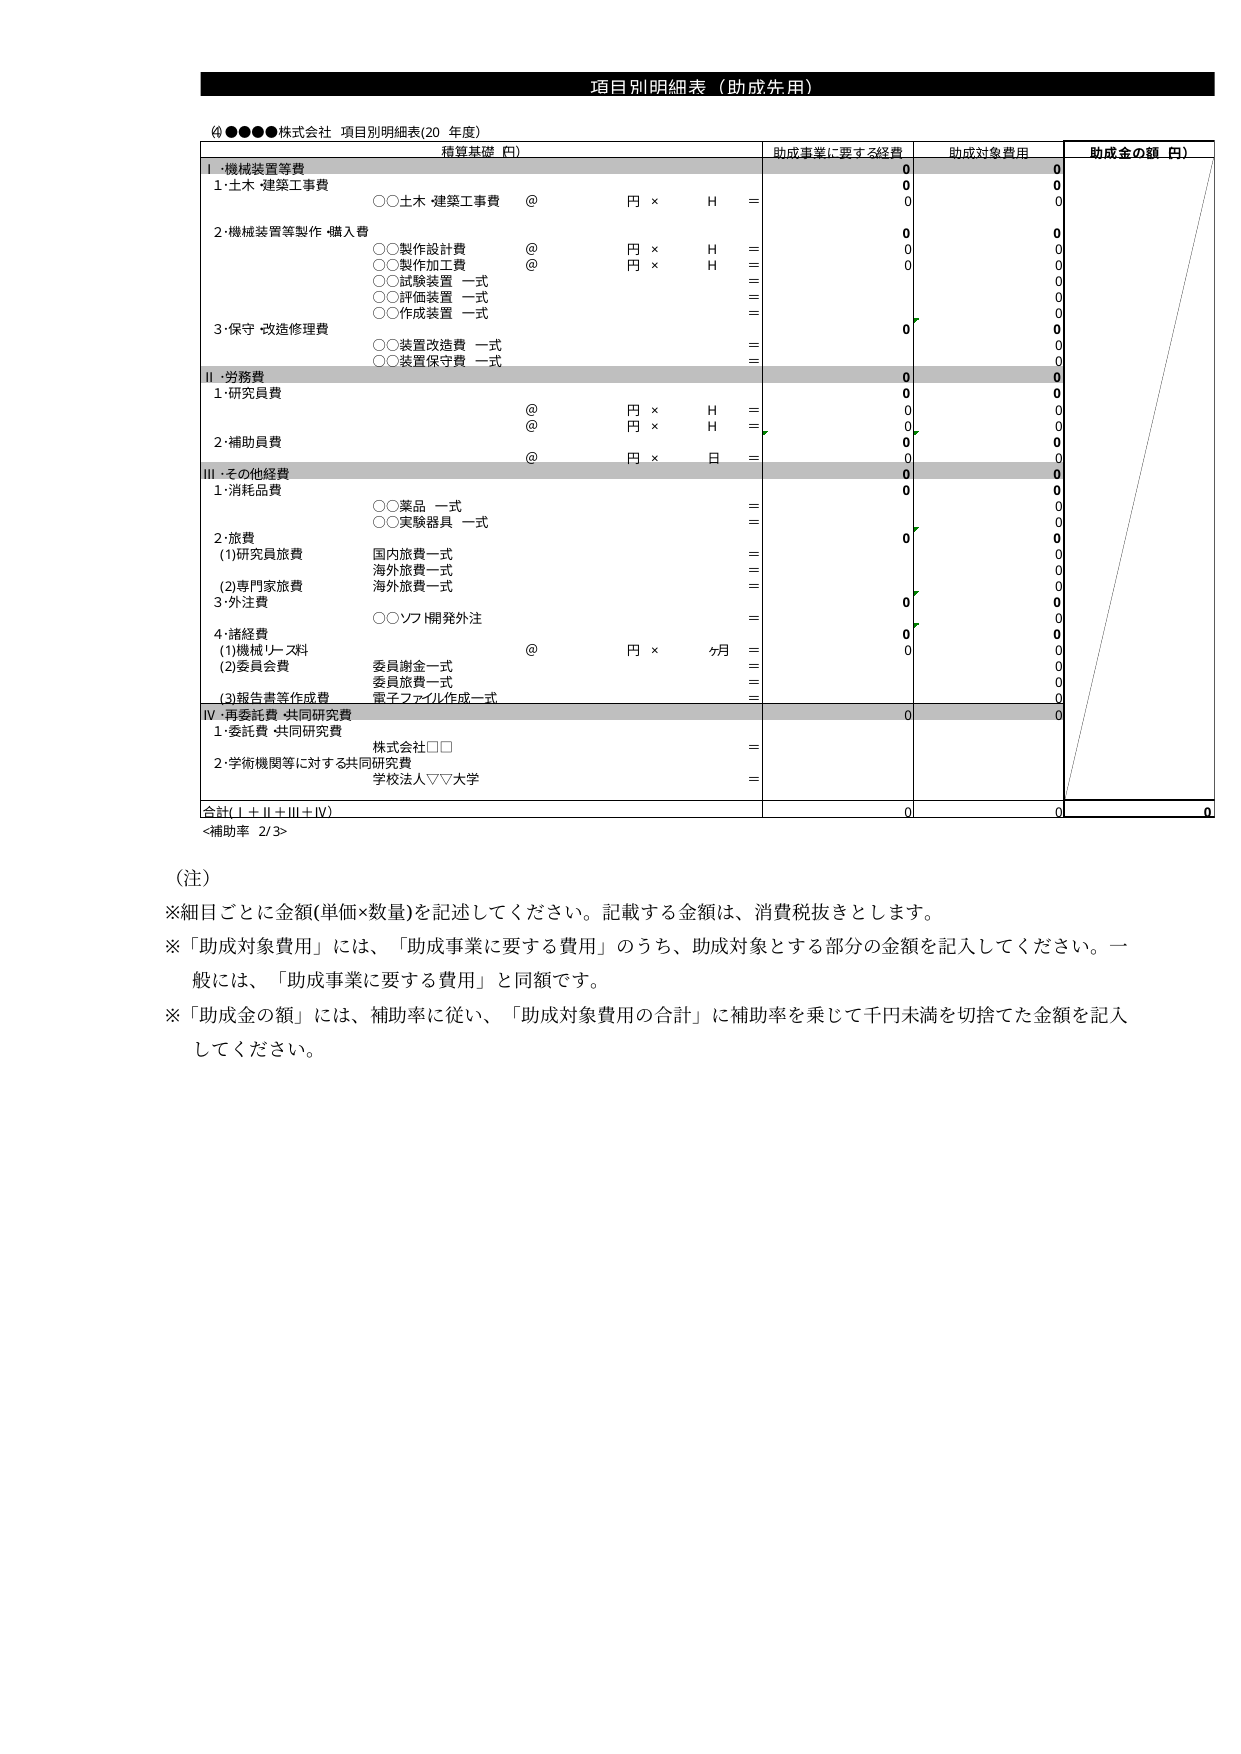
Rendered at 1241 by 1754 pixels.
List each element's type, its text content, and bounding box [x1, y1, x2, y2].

text ※細目ごとに金額(単価×数量)を記述してください。記載する金額は、消費税抜きとします。 [165, 894, 1128, 928]
text ※「助成金の額」には、補助率に従い、「助成対象費用の合計」に補助率を乗じて千円未満を切捨てた金額を記入してください。 [165, 997, 1128, 1065]
text （注） [165, 860, 1128, 894]
text ※「助成対象費用」には、「助成事業に要する費用」のうち、助成対象とする部分の金額を記入してください。一般には、「助成事業に要する費用」と同額です。 [165, 928, 1128, 997]
